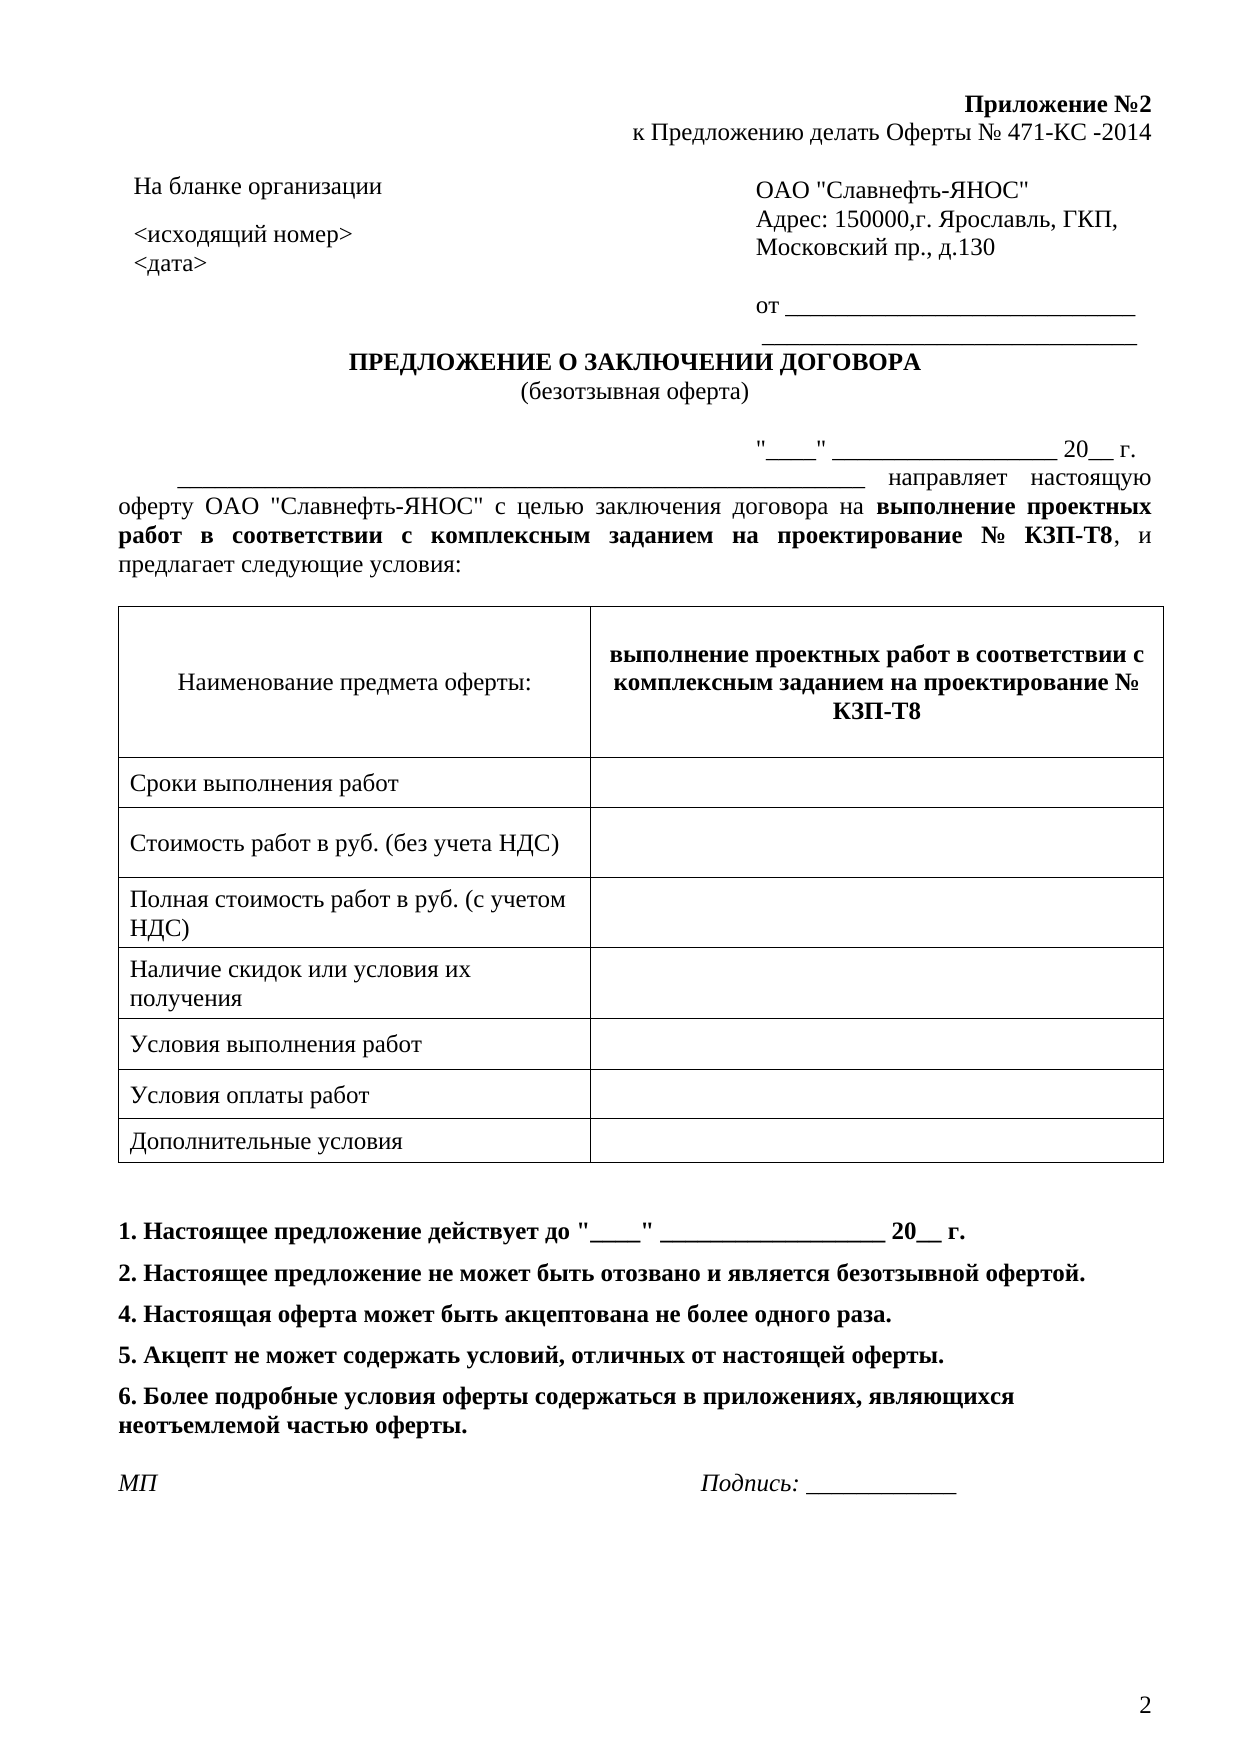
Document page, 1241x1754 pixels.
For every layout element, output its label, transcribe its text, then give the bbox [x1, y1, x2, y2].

text 2. Настоящее предложение не может быть отозвано и является безотзывной офертой. [118, 1258, 1152, 1286]
text ______________________________ [756, 319, 1152, 347]
table_cell [591, 758, 1163, 807]
text 6. Более подробные условия оферты содержаться в приложениях, являющихся неотъемлемой частью оферты. [118, 1381, 1152, 1439]
table_header выполнение проектных работ в соответствии с комплексным заданием на проектирование № КЗП-Т8 [591, 607, 1163, 757]
table_cell Дополнительные условия [119, 1119, 590, 1162]
table_cell [591, 1019, 1163, 1069]
table_cell [591, 948, 1163, 1018]
text от ____________________________ [756, 290, 1152, 319]
text 4. Настоящая оферта может быть акцептована не более одного раза. [118, 1299, 1152, 1328]
table_cell Полная стоимость работ в руб. (с учетом НДС) [119, 878, 590, 947]
text (безотзывная оферта) [118, 376, 1152, 405]
table_cell Наличие скидок или условия их получения [119, 948, 590, 1018]
table_cell Стоимость работ в руб. (без учета НДС) [119, 808, 590, 877]
table_cell Условия оплаты работ [119, 1070, 590, 1118]
table_cell [591, 808, 1163, 877]
table_header Наименование предмета оферты: [119, 607, 590, 757]
text ПРЕДЛОЖЕНИЕ О ЗАКЛЮЧЕНИИ ДОГОВОРА [118, 347, 1152, 376]
text Приложение №2 [340, 89, 1152, 117]
text к Предложению делать Оферты № 471-КС -2014 [118, 117, 1152, 146]
table_cell [591, 1070, 1163, 1118]
text ОАО "Славнефть-ЯНОС" [756, 175, 1152, 204]
text 5. Акцепт не может содержать условий, отличных от настоящей оферты. [118, 1340, 1152, 1369]
text 1. Настоящее предложение действует до "____" __________________ 20__ г. [118, 1216, 1152, 1245]
text _______________________________________________________ направляет настоящую оферту ОАО "Славнефть-ЯНОС" с целью заключения договора на выполнение проектных работ в соответствии с комплексным заданием на проектирование № КЗП-Т8, и предлагает следующие условия: [118, 462, 1152, 577]
text Адрес: 150000,г. Ярославль, ГКП, Московский пр., д.130 [756, 204, 1152, 261]
table_cell Условия выполнения работ [119, 1019, 590, 1069]
table_cell [591, 1119, 1163, 1162]
table_cell Сроки выполнения работ [119, 758, 590, 807]
text МП Подпись: ____________ [118, 1468, 1152, 1496]
table_cell [591, 878, 1163, 947]
text "____" __________________ 20__ г. [756, 434, 1152, 462]
